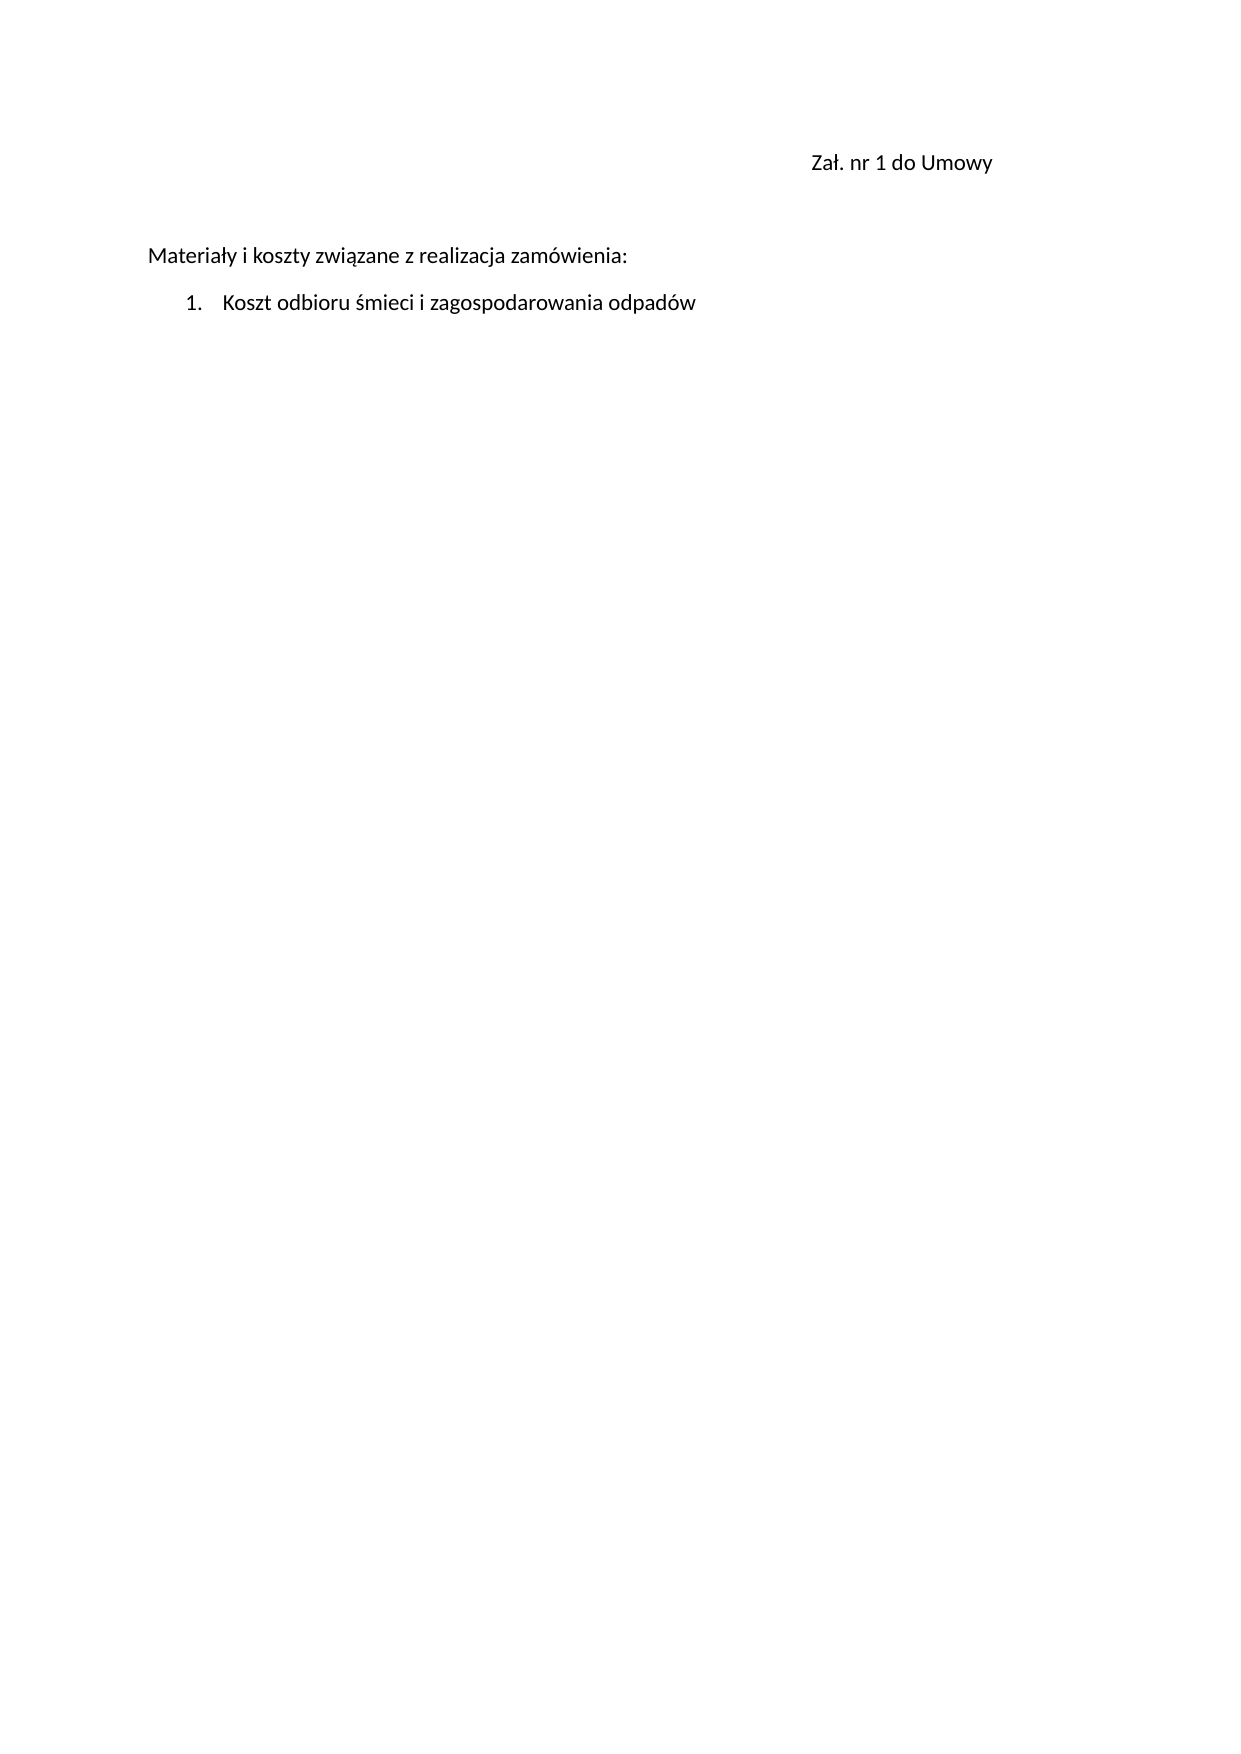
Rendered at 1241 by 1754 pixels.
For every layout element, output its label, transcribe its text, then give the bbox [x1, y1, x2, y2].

list Koszt odbioru śmieci i zagospodarowania odpadów [185, 288, 1093, 316]
text Zał. nr 1 do Umowy [738, 148, 1093, 176]
text Materiały i koszty związane z realizacja zamówienia: [148, 241, 1093, 269]
